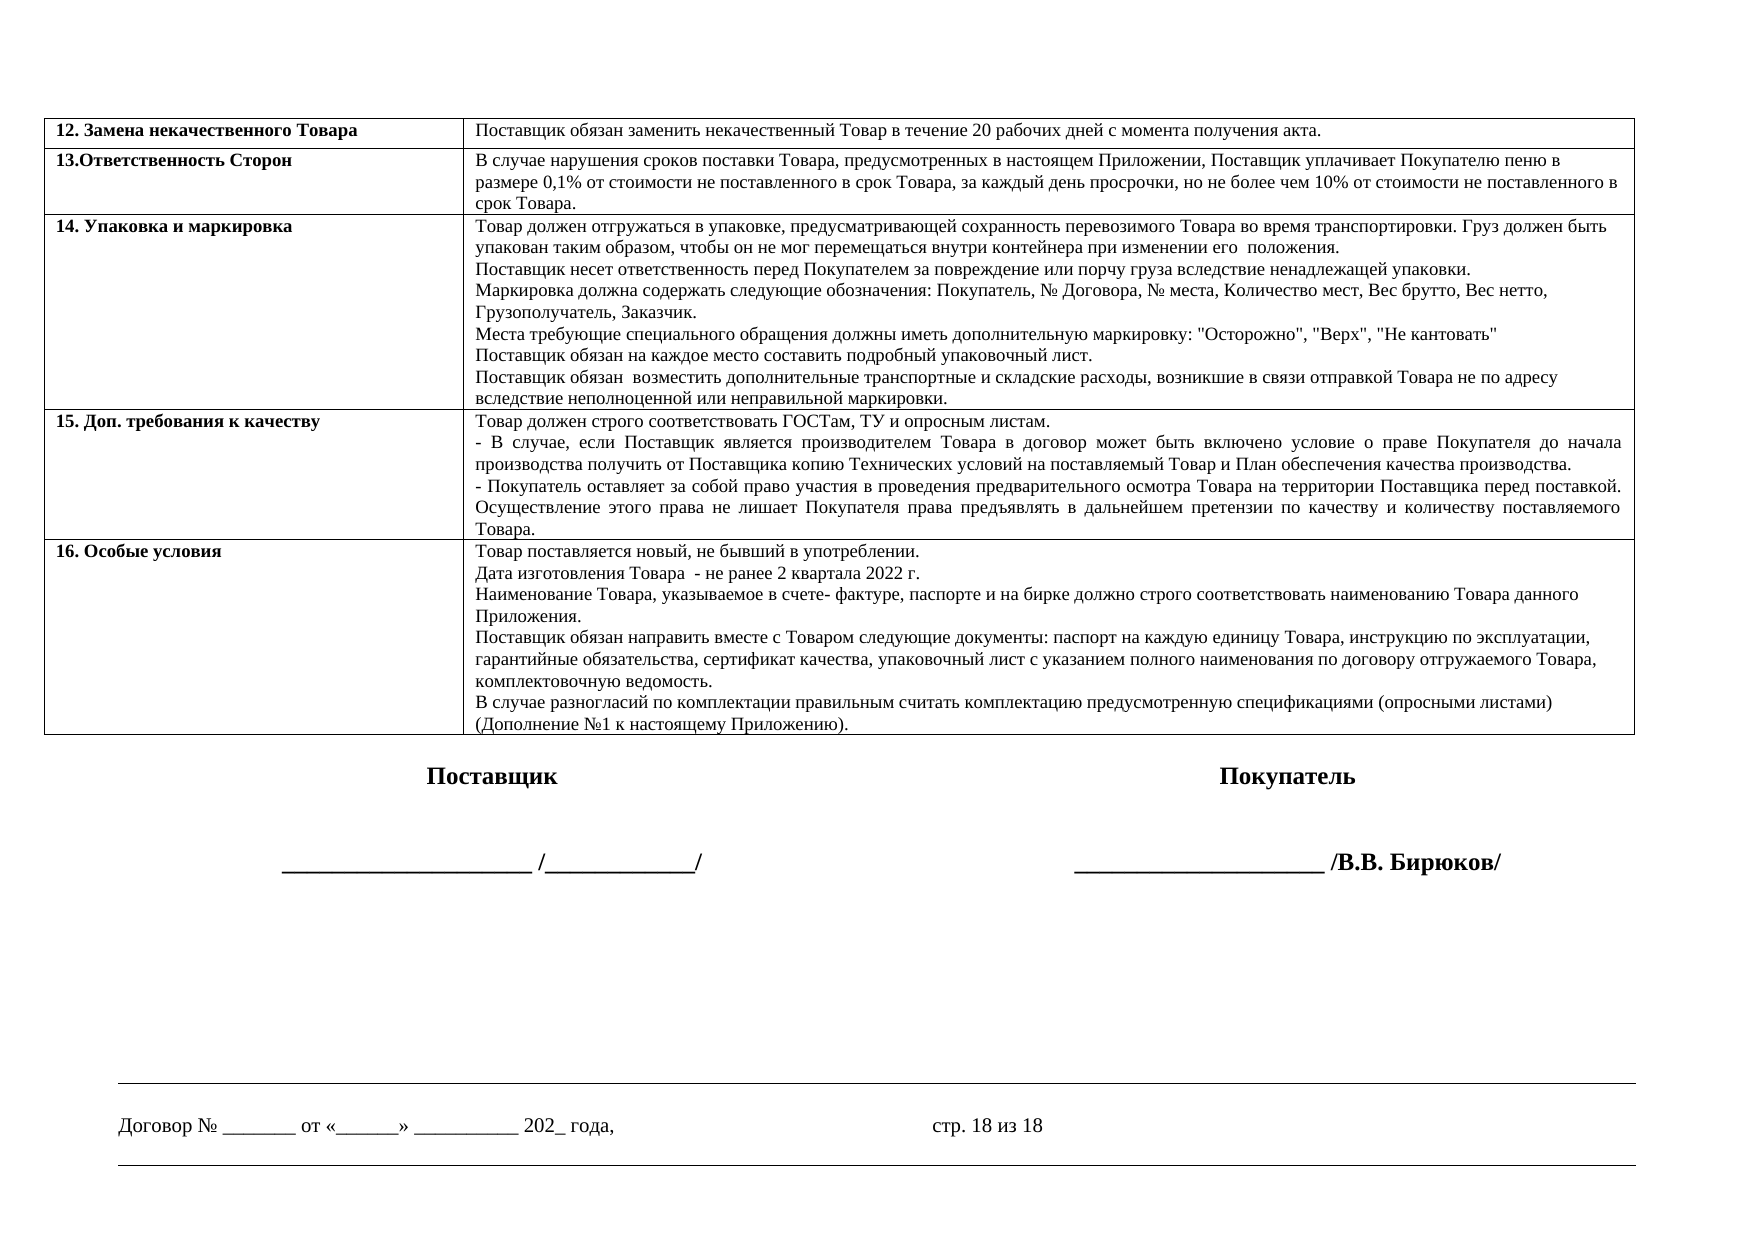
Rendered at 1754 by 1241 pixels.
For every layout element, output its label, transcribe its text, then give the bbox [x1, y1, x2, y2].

table_header Поставщик ____________________ /____________/ [107, 761, 877, 876]
table_cell 12. Замена некачественного Товара [45, 119, 463, 148]
table_cell 14. Упаковка и маркировка [45, 215, 463, 409]
table_cell 16. Особые условия [45, 540, 463, 734]
table_cell Товар должен строго соответствовать ГОСТам, ТУ и опросным листам. - В случае, если Поставщик является производителем Товара в договор может быть включено условие о праве Покупателя до начала производства получить от Поставщика копию Технических условий на поставляемый Товар и План обеспечения качества производства. - Покупатель оставляет за собой право участия в проведения предварительного осмотра Товара на территории Поставщика перед поставкой. Осуществление этого права не лишает Покупателя права предъявлять в дальнейшем претензии по качеству и количеству поставляемого Товара. [464, 410, 1634, 539]
table_cell Товар должен отгружаться в упаковке, предусматривающей сохранность перевозимого Товара во время транспортировки. Груз должен быть упакован таким образом, чтобы он не мог перемещаться внутри контейнера при изменении его положения. Поставщик несет ответственность перед Покупателем за повреждение или порчу груза вследствие ненадлежащей упаковки. Маркировка должна содержать следующие обозначения: Покупатель, № Договора, № места, Количество мест, Вес брутто, Вес нетто, Грузополучатель, Заказчик. Места требующие специального обращения должны иметь дополнительную маркировку: "Осторожно", "Верх", "Не кантовать" Поставщик обязан на каждое место составить подробный упаковочный лист. Поставщик обязан возместить дополнительные транспортные и складские расходы, возникшие в связи отправкой Товара не по адресу вследствие неполноценной или неправильной маркировки. [464, 215, 1634, 409]
table_cell 13.Ответственность Сторон [45, 149, 463, 214]
table_cell 15. Доп. требования к качеству [45, 410, 463, 539]
table_cell В случае нарушения сроков поставки Товара, предусмотренных в настоящем Приложении, Поставщик уплачивает Покупателю пеню в размере 0,1% от стоимости не поставленного в срок Товара, за каждый день просрочки, но не более чем 10% от стоимости не поставленного в срок Товара. [464, 149, 1634, 214]
table_cell Товар поставляется новый, не бывший в употреблении. Дата изготовления Товара - не ранее 2 квартала 2022 г. Наименование Товара, указываемое в счете- фактуре, паспорте и на бирке должно строго соответствовать наименованию Товара данного Приложения. Поставщик обязан направить вместе с Товаром следующие документы: паспорт на каждую единицу Товара, инструкцию по эксплуатации, гарантийные обязательства, сертификат качества, упаковочный лист с указанием полного наименования по договору отгружаемого Товара, комплектовочную ведомость. В случае разногласий по комплектации правильным считать комплектацию предусмотренную спецификациями (опросными листами) (Дополнение №1 к настоящему Приложению). [464, 540, 1634, 734]
table_header Покупатель ____________________ /В.В. Бирюков/ [877, 761, 1698, 876]
table_cell Поставщик обязан заменить некачественный Товар в течение 20 рабочих дней с момента получения акта. [464, 119, 1634, 148]
